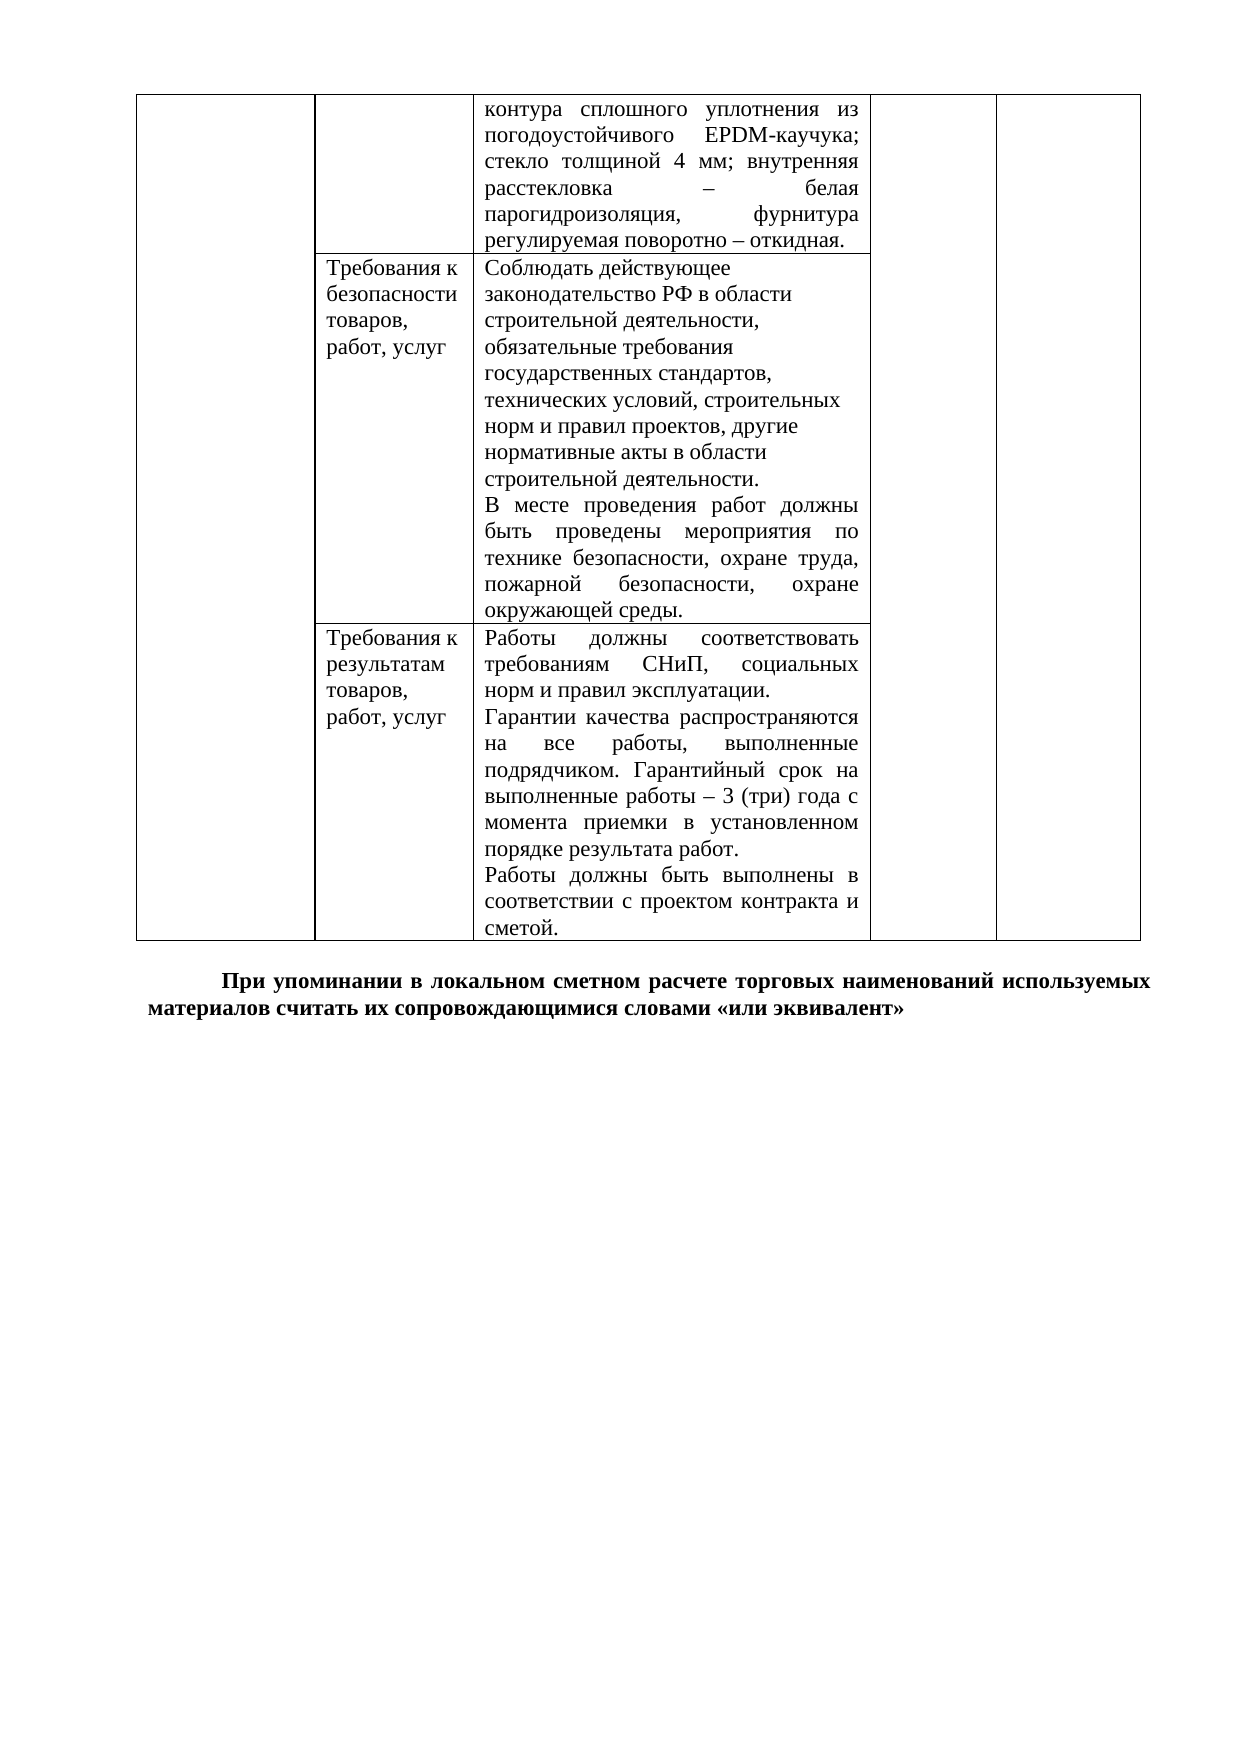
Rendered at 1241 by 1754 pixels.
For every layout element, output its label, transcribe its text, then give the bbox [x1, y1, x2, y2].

table_cell Работы должны соответствовать требованиям СНиП, социальных норм и правил эксплуатации. Гарантии качества распространяются на все работы, выполненные подрядчиком. Гарантийный срок на выполненные работы – 3 (три) года с момента приемки в установленном порядке результата работ. Работы должны быть выполнены в соответствии с проектом контракта и сметой. [474, 624, 870, 940]
text При упоминании в локальном сметном расчете торговых наименований используемых материалов считать их сопровождающимися словами «или эквивалент» [148, 967, 1152, 1020]
table_cell Требования к результатам товаров, работ, услуг [316, 624, 473, 940]
table_cell Соблюдать действующее законодательство РФ в области строительной деятельности, обязательные требования государственных стандартов, технических условий, строительных норм и правил проектов, другие нормативные акты в области строительной деятельности. В месте проведения работ должны быть проведены мероприятия по технике безопасности, охране труда, пожарной безопасности, охране окружающей среды. [474, 254, 870, 623]
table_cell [316, 95, 473, 253]
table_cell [474, 95, 870, 253]
table_cell Требования к безопасности товаров, работ, услуг [316, 254, 473, 623]
